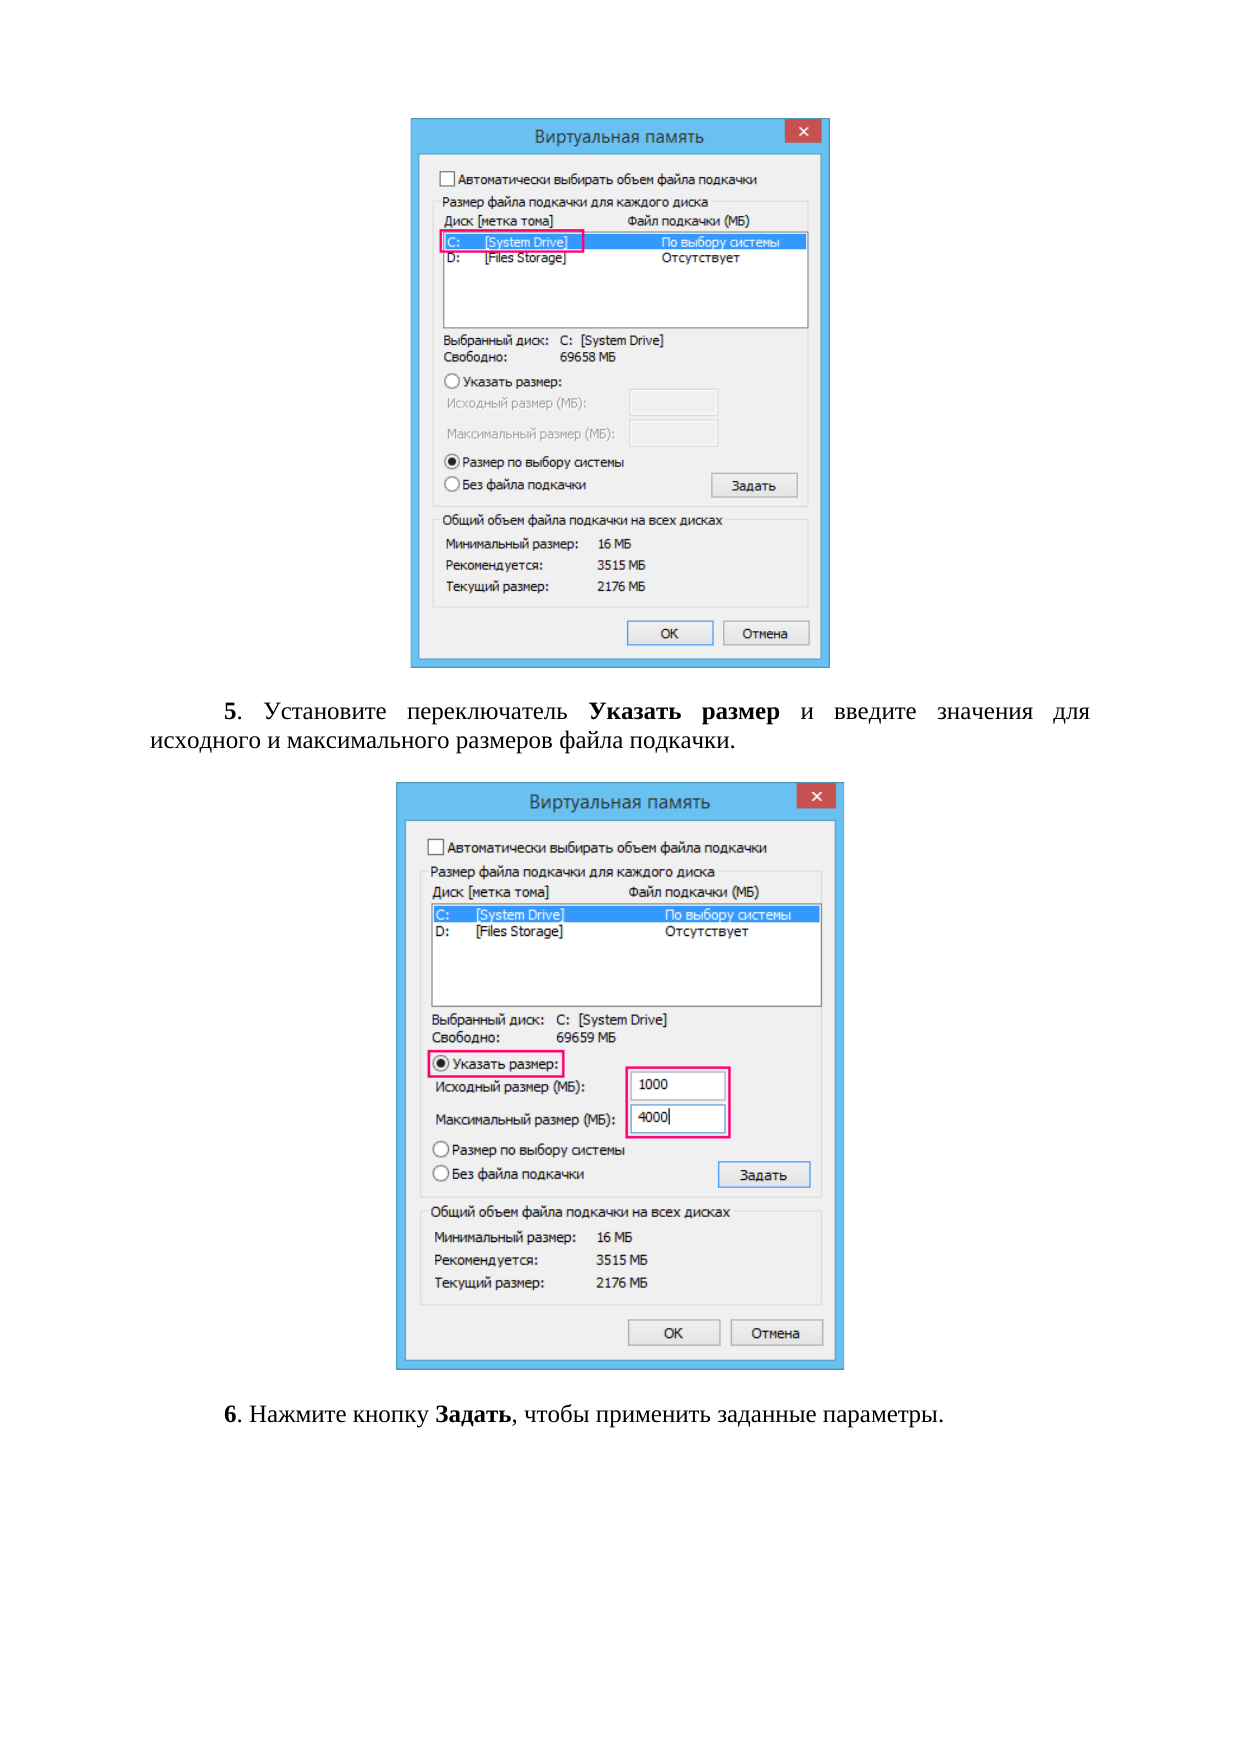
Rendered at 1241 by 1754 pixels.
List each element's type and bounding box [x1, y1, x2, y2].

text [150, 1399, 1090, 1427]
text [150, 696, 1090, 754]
picture [396, 782, 845, 1370]
picture [410, 118, 830, 668]
